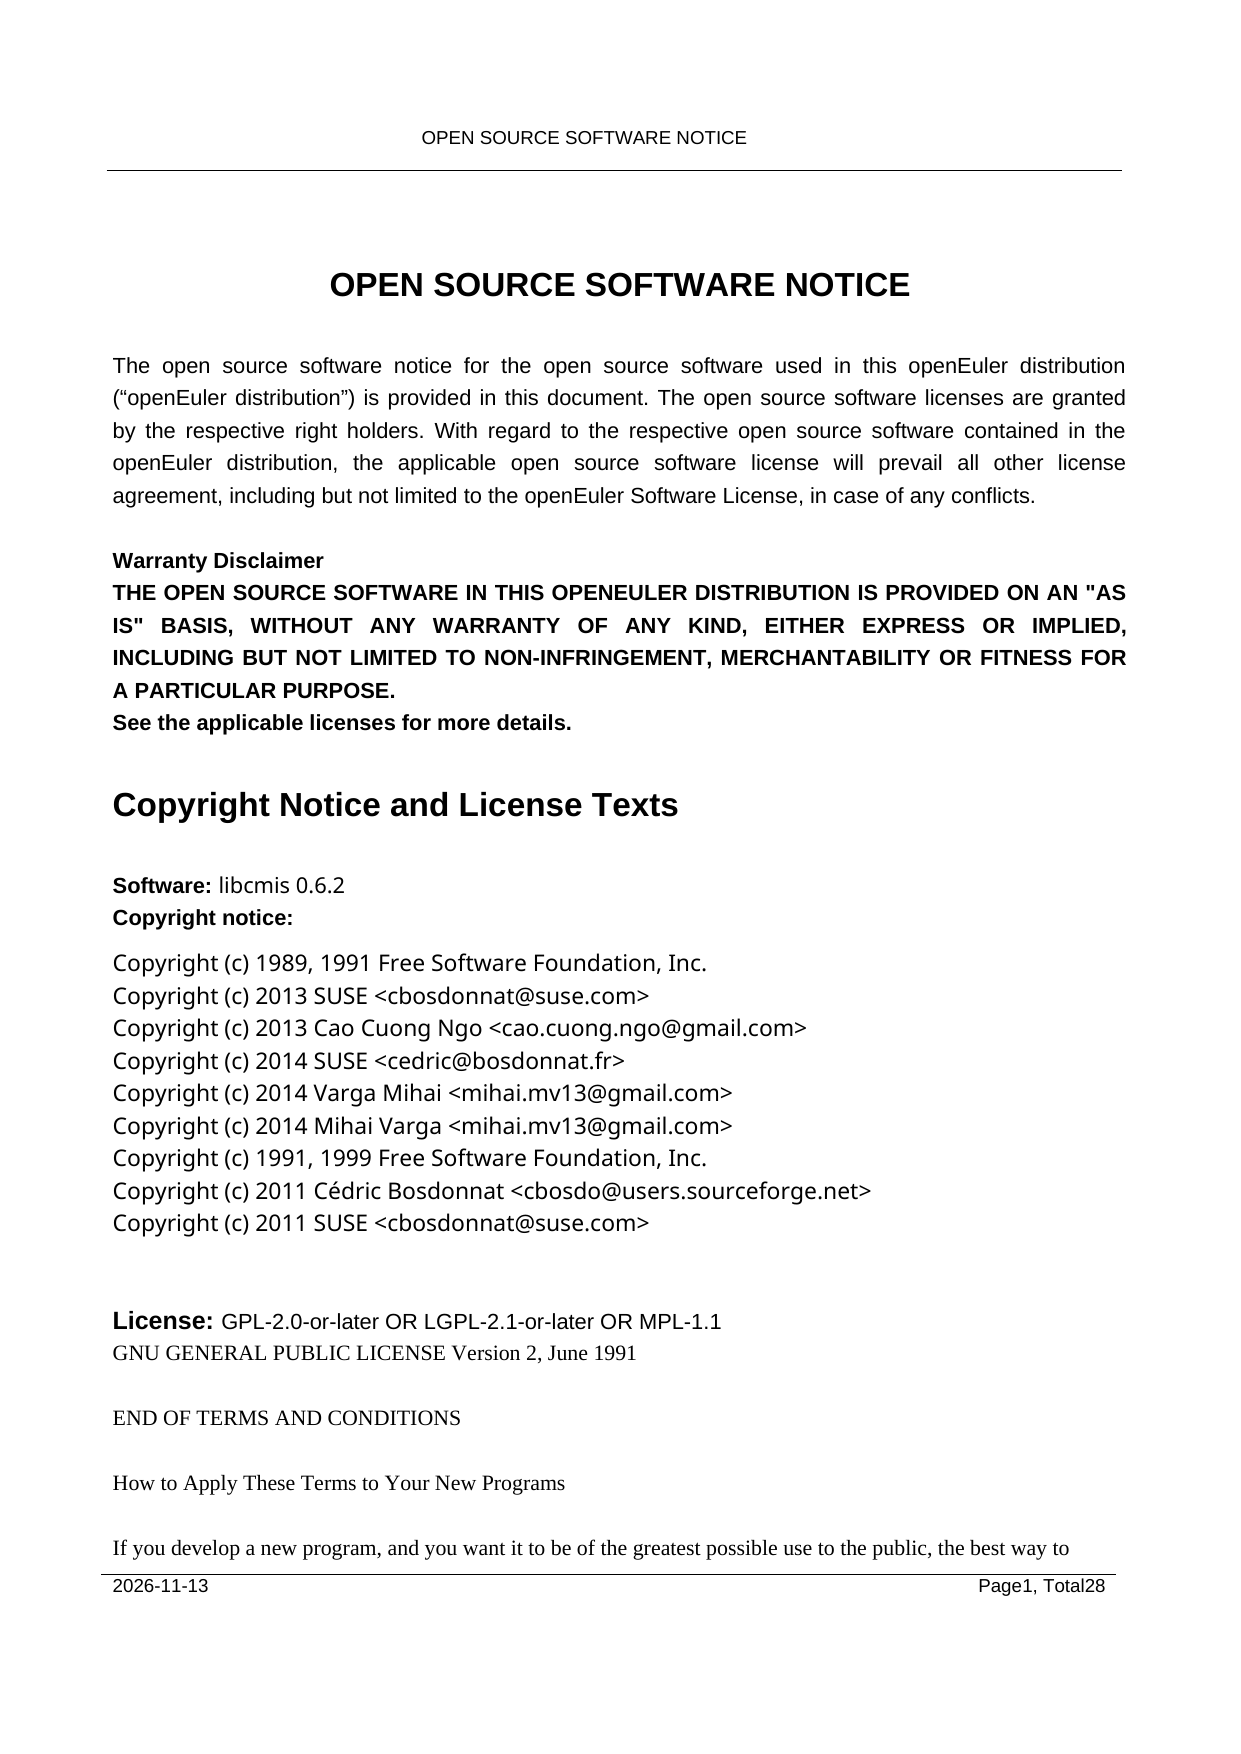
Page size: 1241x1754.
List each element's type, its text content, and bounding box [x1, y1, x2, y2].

text Copyright (c) 1989, 1991 Free Software Foundation, Inc. Copyright (c) 2013 SUSE <cbosdonnat@suse.com> Copyright (c) 2013 Cao Cuong Ngo <cao.cuong.ngo@gmail.com> Copyright (c) 2014 SUSE <cedric@bosdonnat.fr> Copyright (c) 2014 Varga Mihai <mihai.mv13@gmail.com> Copyright (c) 2014 Mihai Varga <mihai.mv13@gmail.com> Copyright (c) 1991, 1999 Free Software Foundation, Inc. Copyright (c) 2011 Cédric Bosdonnat <cbosdo@users.sourceforge.net> Copyright (c) 2011 SUSE <cbosdonnat@suse.com> [112, 947, 1128, 1272]
text Warranty Disclaimer [112, 544, 1128, 576]
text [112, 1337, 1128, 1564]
text Copyright Notice and License Texts [112, 771, 1128, 836]
text Copyright notice: [112, 901, 1128, 934]
text License: GPL-2.0-or-later OR LGPL-2.1-or-later OR MPL-1.1 [112, 1304, 1128, 1337]
title Software: libcmis 0.6.2 [112, 869, 1128, 901]
text The open source software notice for the open source software used in this openEuler distribution (“openEuler distribution”) is provided in this document. The open source software licenses are granted by the respective right holders. With regard to the respective open source software contained in the openEuler distribution, the applicable open source software license will prevail all other license agreement, including but not limited to the openEuler Software License, in case of any conflicts. [112, 349, 1128, 511]
text OPEN SOURCE SOFTWARE NOTICE [112, 251, 1128, 316]
text THE OPEN SOURCE SOFTWARE IN THIS OPENEULER DISTRIBUTION IS PROVIDED ON AN "AS IS" BASIS, WITHOUT ANY WARRANTY OF ANY KIND, EITHER EXPRESS OR IMPLIED, INCLUDING BUT NOT LIMITED TO NON-INFRINGEMENT, MERCHANTABILITY OR FITNESS FOR A PARTICULAR PURPOSE. See the applicable licenses for more details. [112, 576, 1128, 739]
